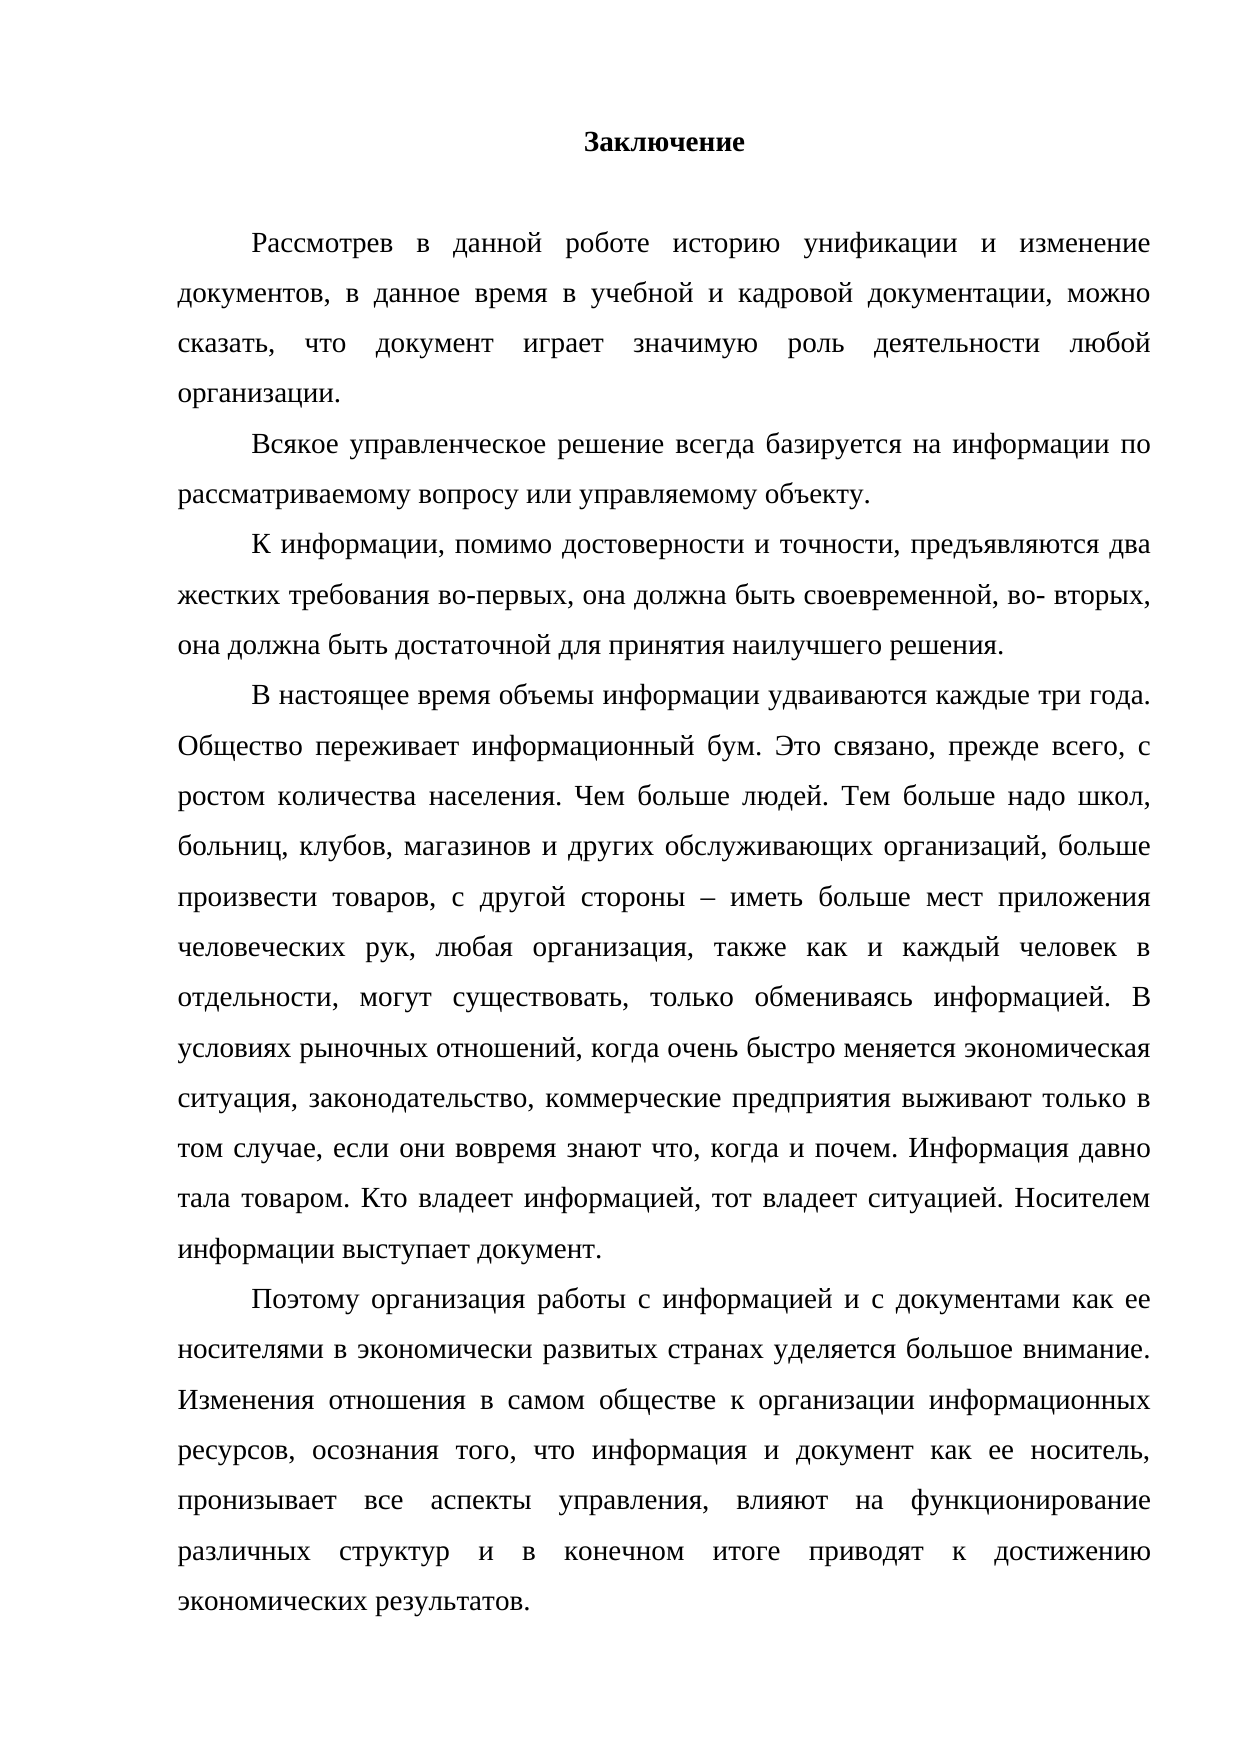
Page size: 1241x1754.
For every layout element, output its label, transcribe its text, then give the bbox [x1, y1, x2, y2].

text В настоящее время объемы информации удваиваются каждые три года. Общество переживает информационный бум. Это связано, прежде всего, с ростом количества населения. Чем больше людей. Тем больше надо школ, больниц, клубов, магазинов и других обслуживающих организаций, больше произвести товаров, с другой стороны – иметь больше мест приложения человеческих рук, любая организация, также как и каждый человек в отдельности, могут существовать, только обмениваясь информацией. В условиях рыночных отношений, когда очень быстро меняется экономическая ситуация, законодательство, коммерческие предприятия выживают только в том случае, если они вовремя знают что, когда и почем. Информация давно тала товаром. Кто владеет информацией, тот владеет ситуацией. Носителем информации выступает документ. [177, 677, 1152, 1264]
text Рассмотрев в данной роботе историю унификации и изменение документов, в данное время в учебной и кадровой документации, можно сказать, что документ играет значимую роль деятельности любой организации. [177, 225, 1152, 409]
text К информации, помимо достоверности и точности, предъявляются два жестких требования во-первых, она должна быть своевременной, во- вторых, она должна быть достаточной для принятия наилучшего решения. [177, 527, 1152, 661]
text Поэтому организация работы с информацией и с документами как ее носителями в экономически развитых странах уделяется большое внимание. Изменения отношения в самом обществе к организации информационных ресурсов, осознания того, что информация и документ как ее носитель, пронизывает все аспекты управления, влияют на функционирование различных структур и в конечном итоге приводят к достижению экономических результатов. [177, 1281, 1152, 1617]
text Всякое управленческое решение всегда базируется на информации по рассматриваемому вопросу или управляемому объекту. [177, 426, 1152, 510]
text Заключение [177, 124, 1152, 158]
